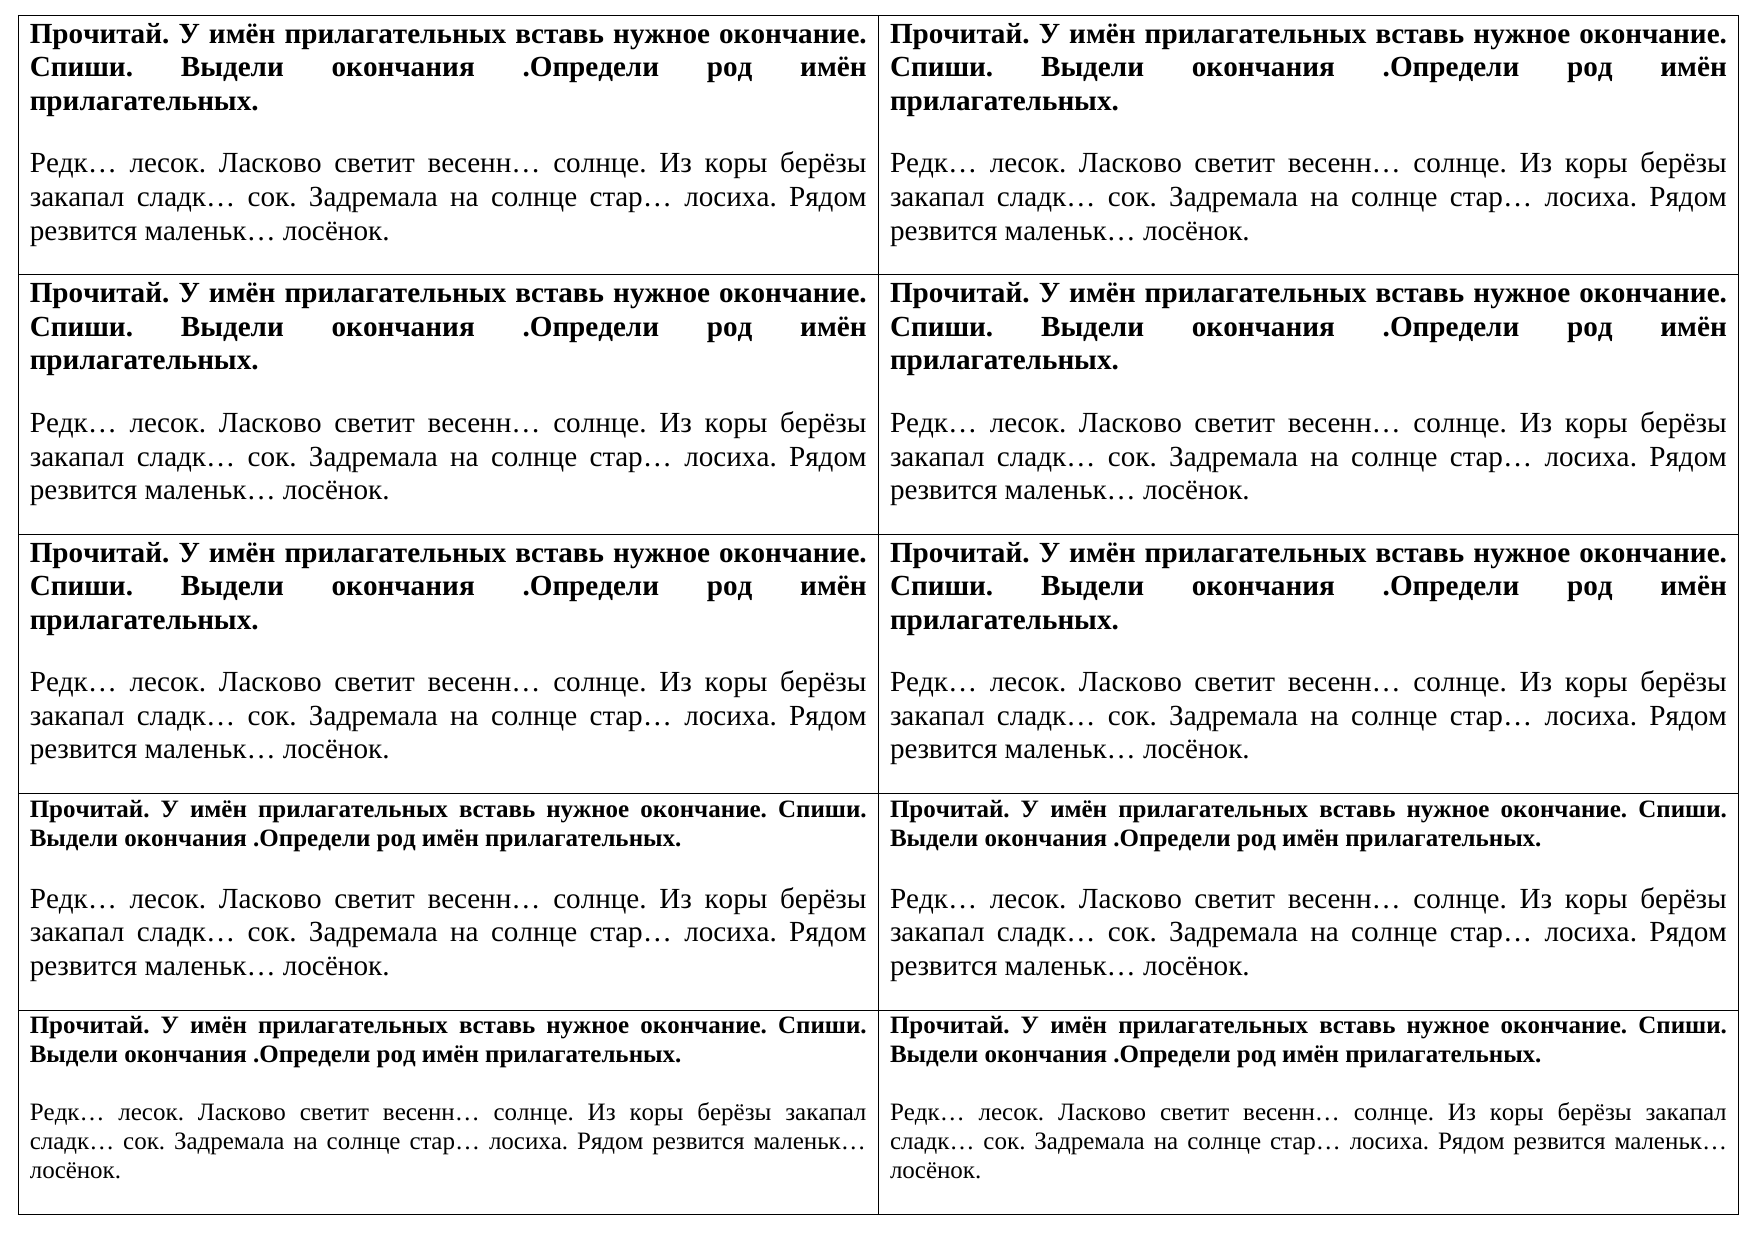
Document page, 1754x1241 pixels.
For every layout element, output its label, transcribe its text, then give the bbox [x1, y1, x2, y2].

table_header Прочитай. У имён прилагательных вставь нужное окончание. Спиши. Выдели окончания .Определи род имён прилагательных. Редк… лесок. Ласково светит весенн… солнце. Из коры берёзы закапал сладк… сок. Задремала на солнце стар… лосиха. Рядом резвится маленьк… лосёнок. [879, 16, 1738, 274]
table_cell Прочитай. У имён прилагательных вставь нужное окончание. Спиши. Выдели окончания .Определи род имён прилагательных. Редк… лесок. Ласково светит весенн… солнце. Из коры берёзы закапал сладк… сок. Задремала на солнце стар… лосиха. Рядом резвится маленьк… лосёнок. [19, 535, 878, 793]
table_cell Прочитай. У имён прилагательных вставь нужное окончание. Спиши. Выдели окончания .Определи род имён прилагательных. Редк… лесок. Ласково светит весенн… солнце. Из коры берёзы закапал сладк… сок. Задремала на солнце стар… лосиха. Рядом резвится маленьк… лосёнок. [879, 275, 1738, 534]
table_cell Прочитай. У имён прилагательных вставь нужное окончание. Спиши. Выдели окончания .Определи род имён прилагательных. Редк… лесок. Ласково светит весенн… солнце. Из коры берёзы закапал сладк… сок. Задремала на солнце стар… лосиха. Рядом резвится маленьк… лосёнок. [879, 535, 1738, 793]
table_cell Прочитай. У имён прилагательных вставь нужное окончание. Спиши. Выдели окончания .Определи род имён прилагательных. Редк… лесок. Ласково светит весенн… солнце. Из коры берёзы закапал сладк… сок. Задремала на солнце стар… лосиха. Рядом резвится маленьк… лосёнок. [879, 1011, 1738, 1214]
table_header Прочитай. У имён прилагательных вставь нужное окончание. Спиши. Выдели окончания .Определи род имён прилагательных. Редк… лесок. Ласково светит весенн… солнце. Из коры берёзы закапал сладк… сок. Задремала на солнце стар… лосиха. Рядом резвится маленьк… лосёнок. [19, 16, 878, 274]
table_cell Прочитай. У имён прилагательных вставь нужное окончание. Спиши. Выдели окончания .Определи род имён прилагательных. Редк… лесок. Ласково светит весенн… солнце. Из коры берёзы закапал сладк… сок. Задремала на солнце стар… лосиха. Рядом резвится маленьк… лосёнок. [19, 794, 878, 1009]
table_cell Прочитай. У имён прилагательных вставь нужное окончание. Спиши. Выдели окончания .Определи род имён прилагательных. Редк… лесок. Ласково светит весенн… солнце. Из коры берёзы закапал сладк… сок. Задремала на солнце стар… лосиха. Рядом резвится маленьк… лосёнок. [19, 1011, 878, 1214]
table_cell Прочитай. У имён прилагательных вставь нужное окончание. Спиши. Выдели окончания .Определи род имён прилагательных. Редк… лесок. Ласково светит весенн… солнце. Из коры берёзы закапал сладк… сок. Задремала на солнце стар… лосиха. Рядом резвится маленьк… лосёнок. [19, 275, 878, 534]
table_cell Прочитай. У имён прилагательных вставь нужное окончание. Спиши. Выдели окончания .Определи род имён прилагательных. Редк… лесок. Ласково светит весенн… солнце. Из коры берёзы закапал сладк… сок. Задремала на солнце стар… лосиха. Рядом резвится маленьк… лосёнок. [879, 794, 1738, 1009]
